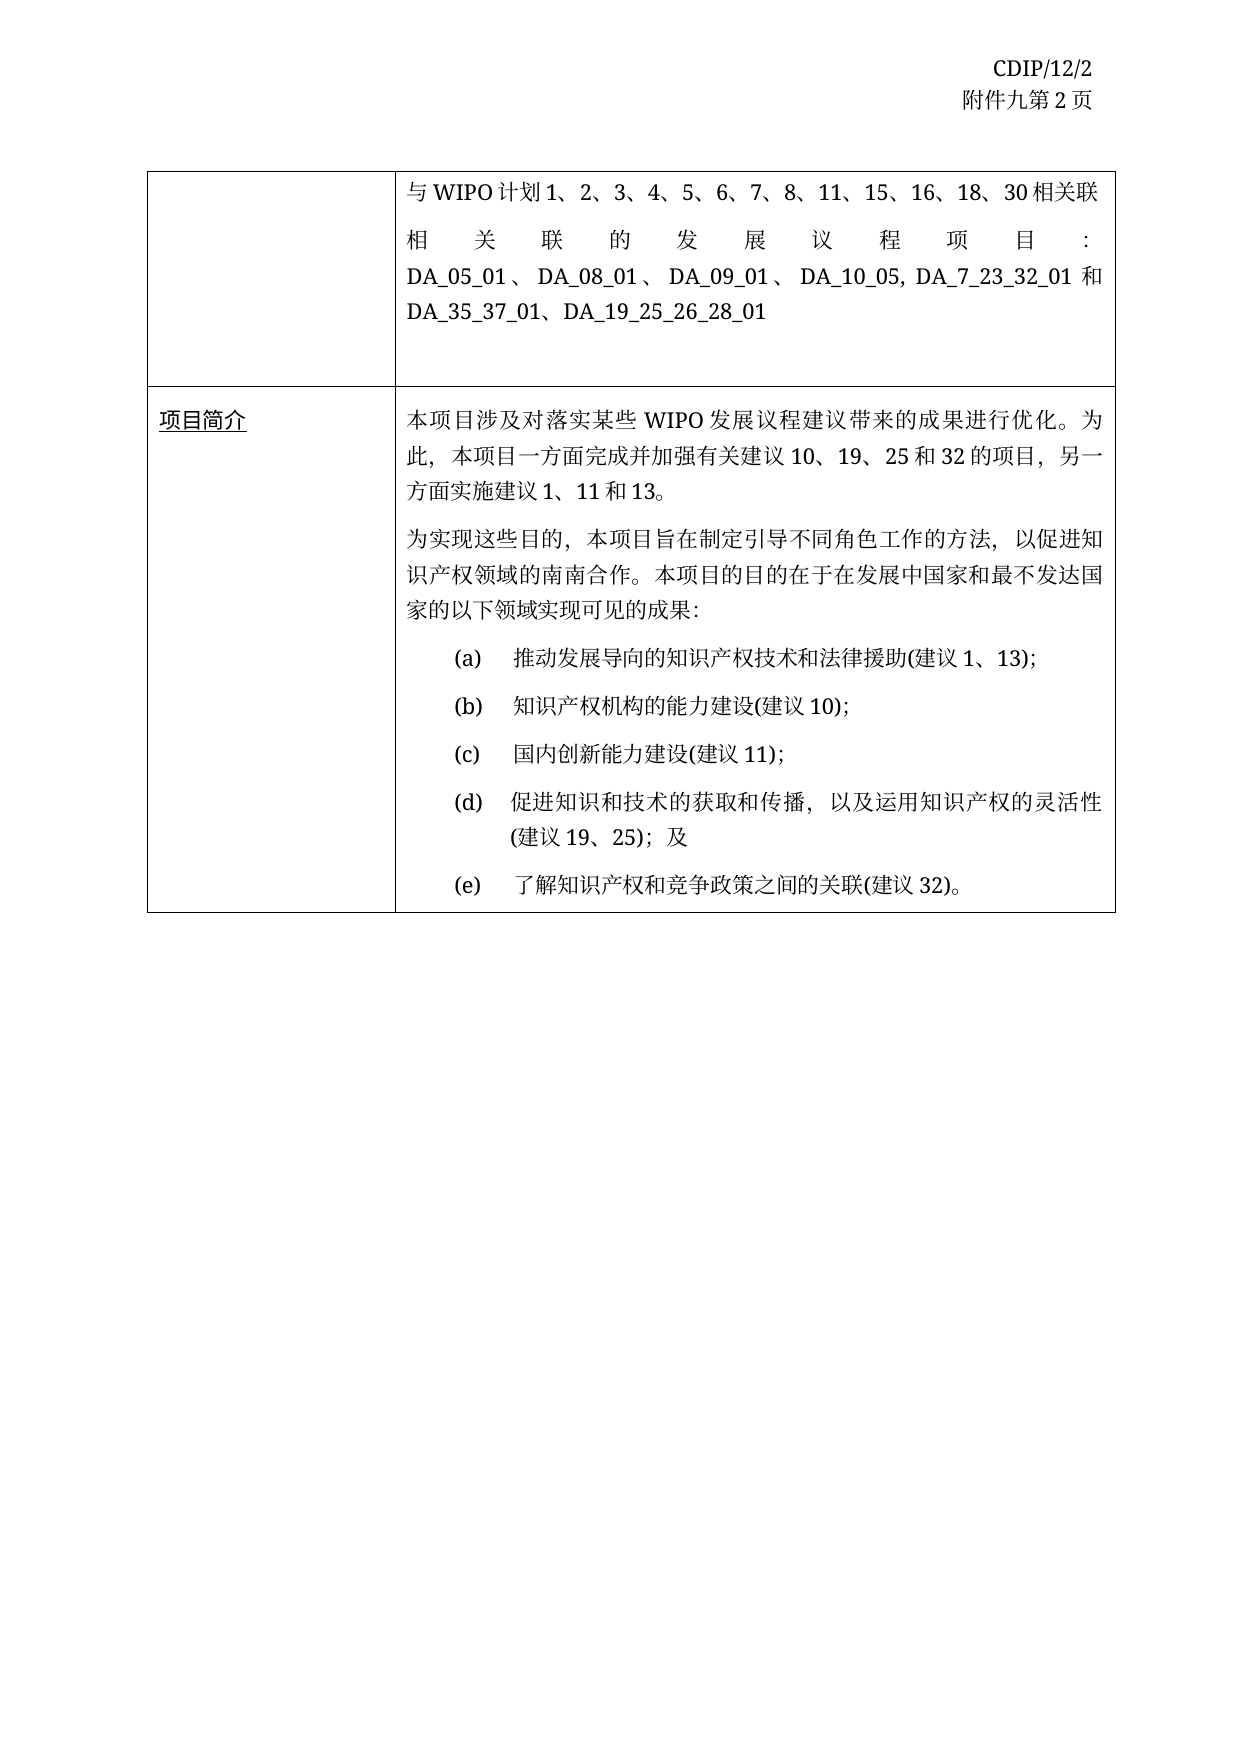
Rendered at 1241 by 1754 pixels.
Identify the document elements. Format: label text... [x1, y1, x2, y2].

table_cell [396, 172, 1115, 386]
table_cell 项目简介 [148, 387, 395, 912]
table_cell 本项目涉及对落实某些WIPO发展议程建议带来的成果进行优化。为此，本项目一方面完成并加强有关建议10、19、25和32的项目，另一方面实施建议1、11和13。 为实现这些目的，本项目旨在制定引导不同角色工作的方法，以促进知识产权领域的南南合作。本项目的目的在于在发展中国家和最不发达国家的以下领域实现可见的成果： 推动发展导向的知识产权技术和法律援助(建议1、13)； 知识产权机构的能力建设(建议10)； 国内创新能力建设(建议11)； 促进知识和技术的获取和传播，以及运用知识产权的灵活性(建议19、25)；及 了解知识产权和竞争政策之间的关联(建议32)。 [396, 387, 1115, 912]
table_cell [148, 172, 395, 386]
